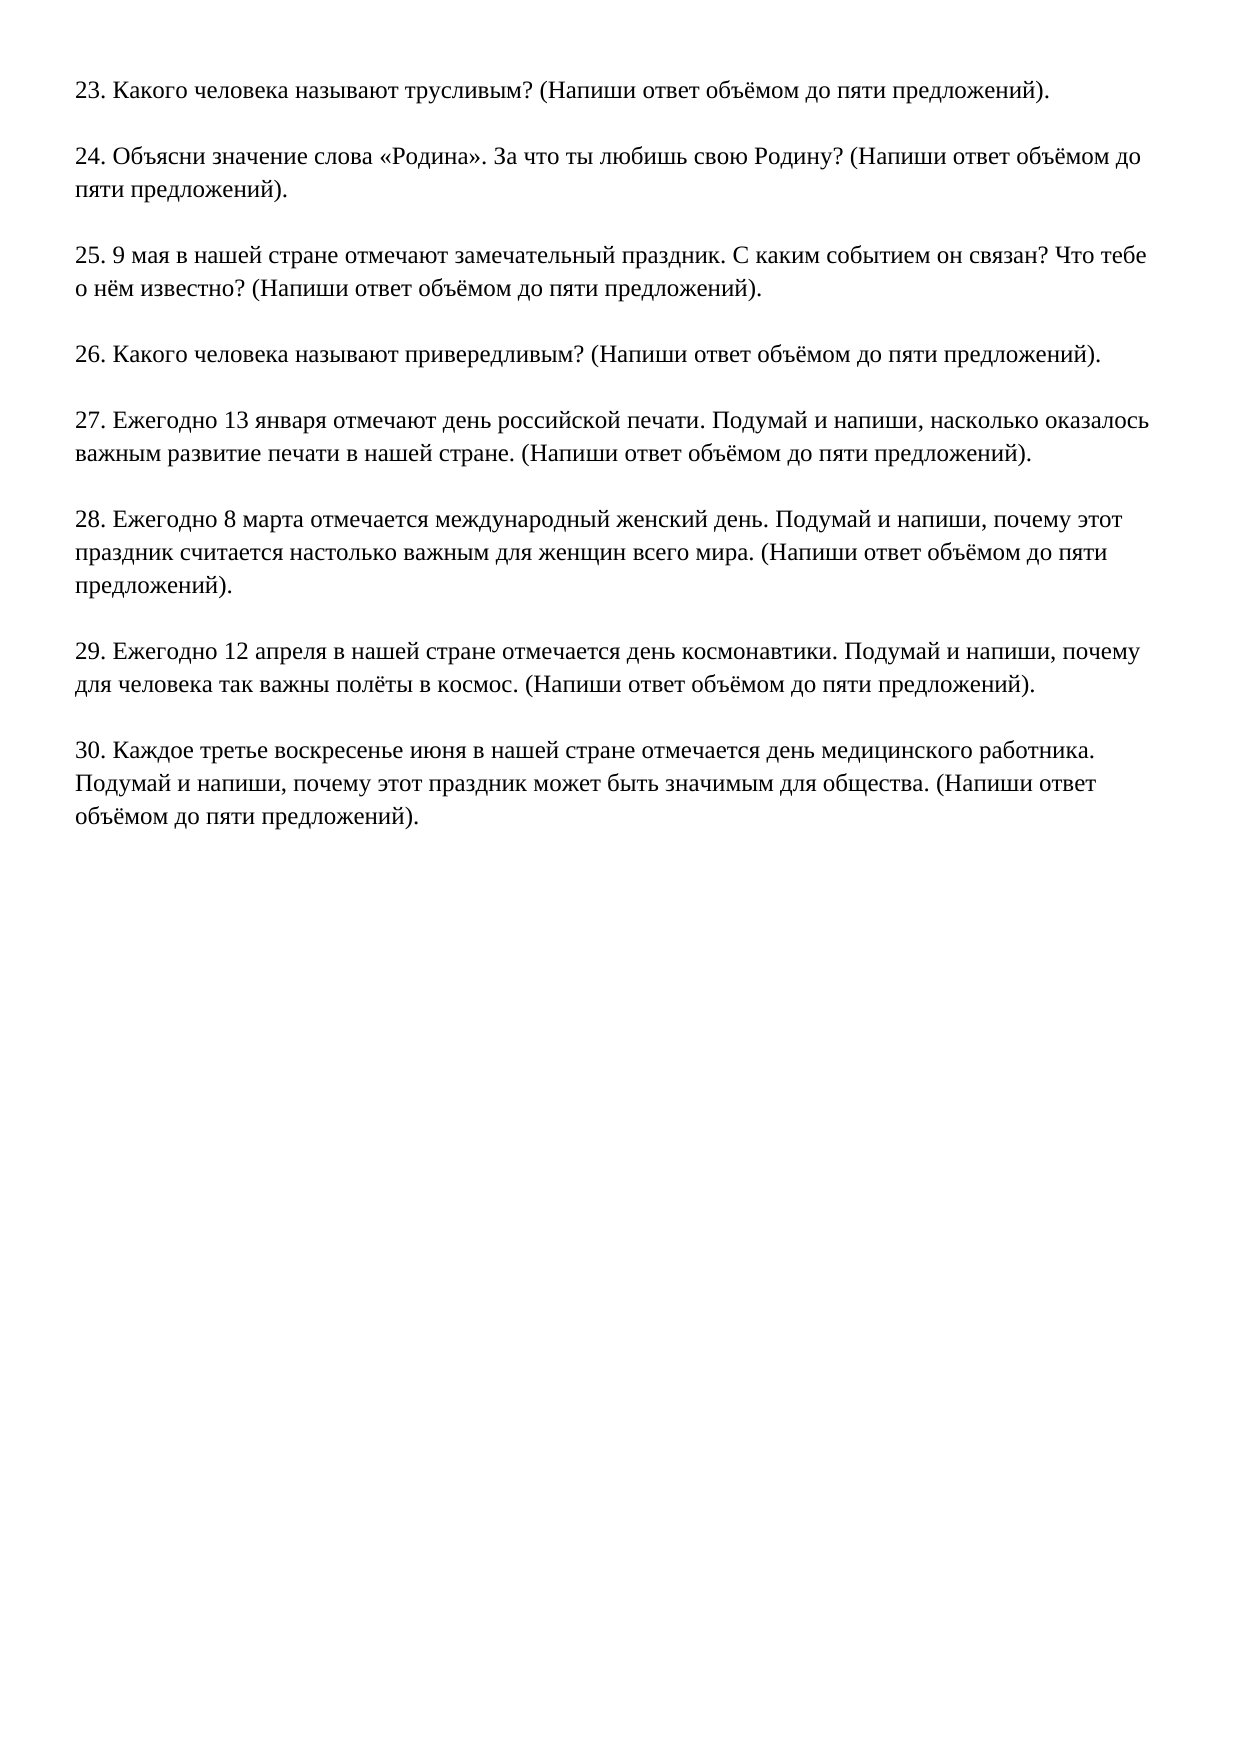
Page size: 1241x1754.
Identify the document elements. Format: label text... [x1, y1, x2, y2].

text 24. Объясни значение слова «Родина». За что ты любишь свою Родину? (Напиши ответ объёмом до пяти предложений). [75, 141, 1165, 203]
text 25. 9 мая в нашей стране отмечают замечательный праздник. С каким событием он связан? Что тебе о нём известно? (Напиши ответ объёмом до пяти предложений). [75, 240, 1165, 302]
text 29. Ежегодно 12 апреля в нашей стране отмечается день космонавтики. Подумай и напиши, почему для человека так важны полёты в космос. (Напиши ответ объёмом до пяти предложений). [75, 636, 1165, 698]
text 23. Какого человека называют трусливым? (Напиши ответ объёмом до пяти предложений). [75, 75, 1165, 104]
text 28. Ежегодно 8 марта отмечается международный женский день. Подумай и напиши, почему этот праздник считается настолько важным для женщин всего мира. (Напиши ответ объёмом до пяти предложений). [75, 504, 1165, 599]
text 26. Какого человека называют привередливым? (Напиши ответ объёмом до пяти предложений). [75, 339, 1165, 368]
text 30. Каждое третье воскресенье июня в нашей стране отмечается день медицинского работника. Подумай и напиши, почему этот праздник может быть значимым для общества. (Напиши ответ объёмом до пяти предложений). [75, 735, 1165, 830]
text 27. Ежегодно 13 января отмечают день российской печати. Подумай и напиши, насколько оказалось важным развитие печати в нашей стране. (Напиши ответ объёмом до пяти предложений). [75, 405, 1165, 467]
